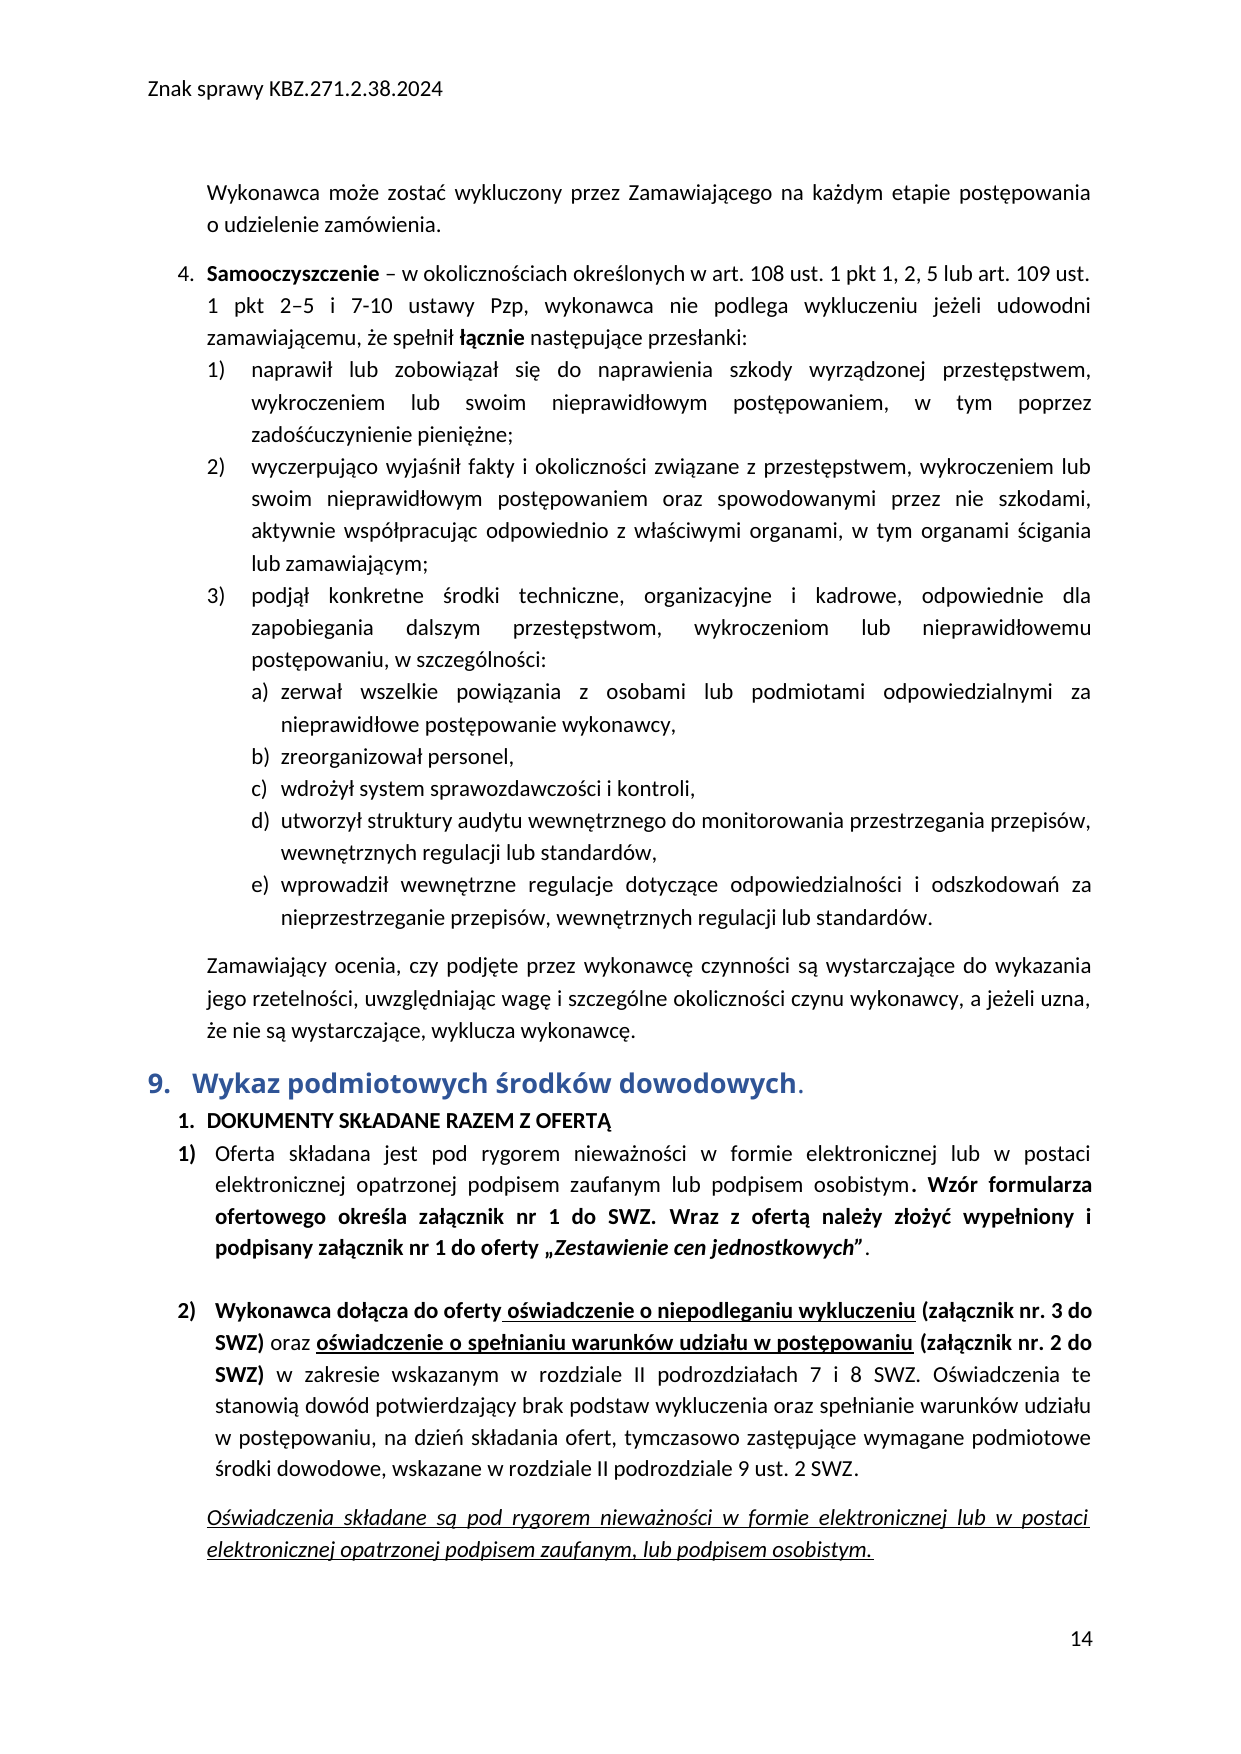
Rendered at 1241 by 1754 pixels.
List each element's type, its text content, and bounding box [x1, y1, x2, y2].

list naprawił lub zobowiązał się do naprawienia szkody wyrządzonej przestępstwem, wykroczeniem lub swoim nieprawidłowym postępowaniem, w tym poprzez zadośćuczynienie pieniężne; [207, 356, 1093, 448]
list podjął konkretne środki techniczne, organizacyjne i kadrowe, odpowiednie dla zapobiegania dalszym przestępstwom, wykroczeniom lub nieprawidłowemu postępowaniu, w szczególności: [207, 581, 1093, 673]
list zerwał wszelkie powiązania z osobami lub podmiotami odpowiedzialnymi za nieprawidłowe postępowanie wykonawcy, [251, 677, 1093, 738]
list Samooczyszczenie – w okolicznościach określonych w art. 108 ust. 1 pkt 1, 2, 5 lub art. 109 ust. 1 pkt 2–5 i 7-10 ustawy Pzp, wykonawca nie podlega wykluczeniu jeżeli udowodni zamawiającemu, że spełnił łącznie następujące przesłanki: [177, 259, 1093, 351]
list wprowadził wewnętrzne regulacje dotyczące odpowiedzialności i odszkodowań za nieprzestrzeganie przepisów, wewnętrznych regulacji lub standardów. [251, 871, 1093, 931]
list utworzył struktury audytu wewnętrznego do monitorowania przestrzegania przepisów, wewnętrznych regulacji lub standardów, [251, 806, 1093, 866]
text Wykonawca może zostać wykluczony przez Zamawiającego na każdym etapie postępowania o udzielenie zamówienia. [207, 178, 1093, 238]
text Oświadczenia składane są pod rygorem nieważności w formie elektronicznej lub w postaci elektronicznej opatrzonej podpisem zaufanym, lub podpisem osobistym. [207, 1503, 1093, 1563]
text Zamawiający ocenia, czy podjęte przez wykonawcę czynności są wystarczające do wykazania jego rzetelności, uwzględniając wagę i szczególne okoliczności czynu wykonawcy, a jeżeli uzna, że nie są wystarczające, wyklucza wykonawcę. [207, 952, 1093, 1044]
list DOKUMENTY SKŁADANE RAZEM Z OFERTĄ [177, 1107, 1093, 1134]
list Oferta składana jest pod rygorem nieważności w formie elektronicznej lub w postaci elektronicznej opatrzonej podpisem zaufanym lub podpisem osobistym. Wzór formularza ofertowego określa załącznik nr 1 do SWZ. Wraz z ofertą należy złożyć wypełniony i podpisany załącznik nr 1 do oferty „Zestawienie cen jednostkowych”. [177, 1139, 1093, 1261]
list wdrożył system sprawozdawczości i kontroli, [251, 774, 1093, 802]
list wyczerpująco wyjaśnił fakty i okoliczności związane z przestępstwem, wykroczeniem lub swoim nieprawidłowym postępowaniem oraz spowodowanymi przez nie szkodami, aktywnie współpracując odpowiednio z właściwymi organami, w tym organami ścigania lub zamawiającym; [207, 452, 1093, 577]
subtitle Wykaz podmiotowych środków dowodowych. [148, 1065, 1093, 1102]
list zreorganizował personel, [251, 742, 1093, 770]
list Wykonawca dołącza do oferty oświadczenie o niepodleganiu wykluczeniu (załącznik nr. 3 do SWZ) oraz oświadczenie o spełnianiu warunków udziału w postępowaniu (załącznik nr. 2 do SWZ) w zakresie wskazanym w rozdziale II podrozdziałach 7 i 8 SWZ. Oświadczenia te stanowią dowód potwierdzający brak podstaw wykluczenia oraz spełnianie warunków udziału w postępowaniu, na dzień składania ofert, tymczasowo zastępujące wymagane podmiotowe środki dowodowe, wskazane w rozdziale II podrozdziale 9 ust. 2 SWZ. [177, 1297, 1093, 1482]
